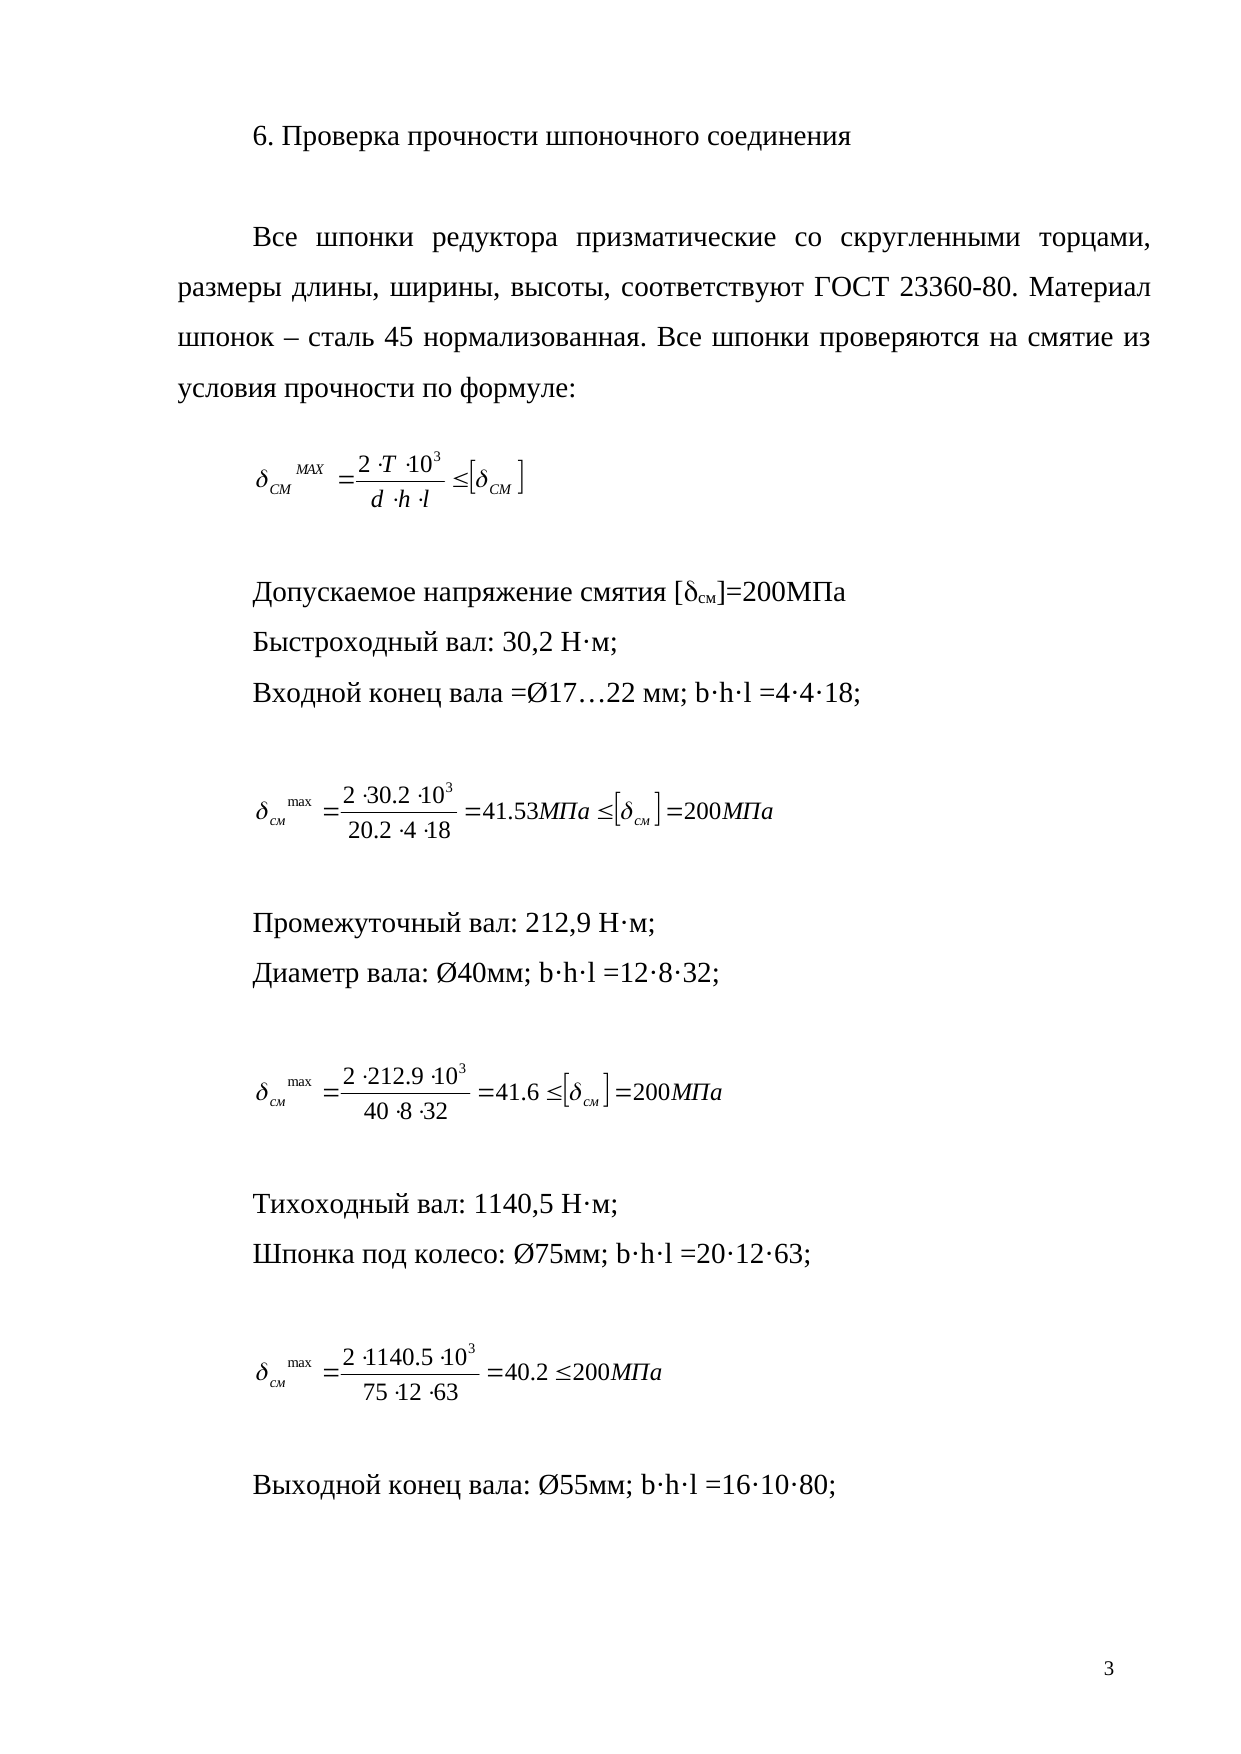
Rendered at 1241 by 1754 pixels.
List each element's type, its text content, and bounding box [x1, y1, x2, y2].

text 6. Проверка прочности шпоночного соединения [177, 118, 1152, 152]
text Выходной конец вала: Ø55мм; b·h·l =16·10·80; [177, 1467, 1152, 1500]
text Входной конец вала =Ø17…22 мм; b·h·l =4·4·18; [177, 675, 1152, 708]
text Допускаемое напряжение смятия [см]=200МПа [177, 574, 1152, 608]
text Промежуточный вал: 212,9 Н·м; [177, 905, 1152, 939]
text Быстроходный вал: 30,2 Н·м; [177, 624, 1152, 658]
text Диаметр вала: Ø40мм; b·h·l =12·8·32; [177, 956, 1152, 989]
text Шпонка под колесо: Ø75мм; b·h·l =20·12·63; [177, 1236, 1152, 1270]
text Тихоходный вал: 1140,5 Н·м; [177, 1186, 1152, 1219]
subtitle Все шпонки редуктора призматические со скругленными торцами, размеры длины, ширины, высоты, соответствуют ГОСТ 23360-80. Материал шпонок – сталь 45 нормализованная. Все шпонки проверяются на смятие из условия прочности по формуле: [177, 219, 1152, 403]
